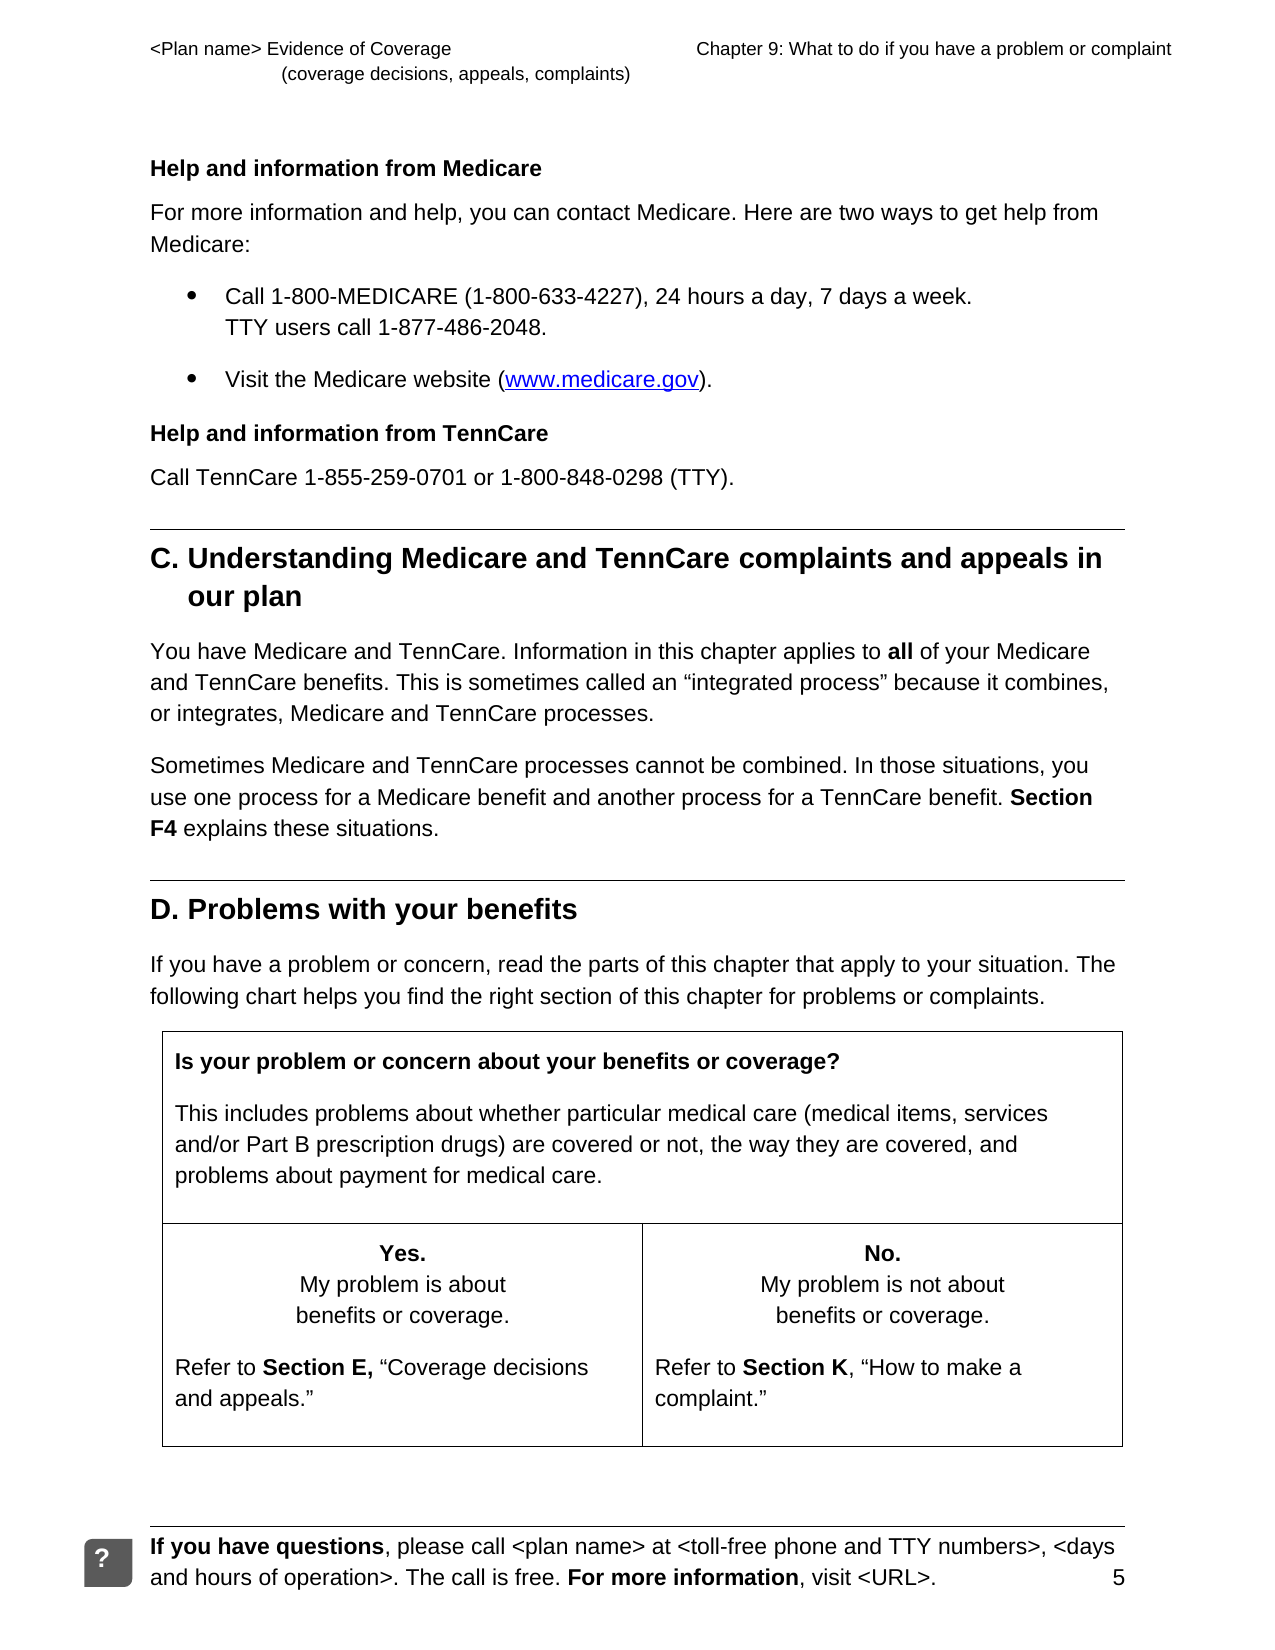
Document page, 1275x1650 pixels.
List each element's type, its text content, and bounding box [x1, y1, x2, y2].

table_cell Yes. My problem is about benefits or coverage. Refer to Section E, “Coverage decisions and appeals.” [163, 1224, 642, 1446]
text For more information and help, you can contact Medicare. Here are two ways to get help from Medicare: [150, 196, 1125, 258]
list Call 1-800-MEDICARE (1-800-633-4227), 24 hours a day, 7 days a week. TTY users call 1-877-486-2048. [187, 279, 1050, 342]
subtitle Problems with your benefits [150, 881, 1125, 927]
table_header Is your problem or concern about your benefits or coverage? This includes problems about whether particular medical care (medical items, services and/or Part B prescription drugs) are covered or not, the way they are covered, and problems about payment for medical care. [163, 1032, 1122, 1223]
subtitle Help and information from TennCare [150, 414, 1050, 448]
text If you have a problem or concern, read the parts of this chapter that apply to your situation. The following chart helps you find the right section of this chapter for problems or complaints. [150, 948, 1125, 1010]
subtitle Understanding Medicare and TennCare complaints and appeals in our plan [150, 530, 1125, 613]
table_cell No. My problem is not about benefits or coverage. Refer to Section K, “How to make a complaint.” [643, 1224, 1122, 1446]
text Call TennCare 1-855-259-0701 or 1-800-848-0298 (TTY). [150, 460, 1125, 492]
list Visit the Medicare website (www.medicare.gov). [187, 362, 1050, 394]
text Sometimes Medicare and TennCare processes cannot be combined. In those situations, you use one process for a Medicare benefit and another process for a TennCare benefit. Section F4 explains these situations. [150, 749, 1125, 843]
subtitle Help and information from Medicare [150, 150, 1050, 183]
text You have Medicare and TennCare. Information in this chapter applies to all of your Medicare and TennCare benefits. This is sometimes called an “integrated process” because it combines, or integrates, Medicare and TennCare processes. [150, 634, 1125, 728]
